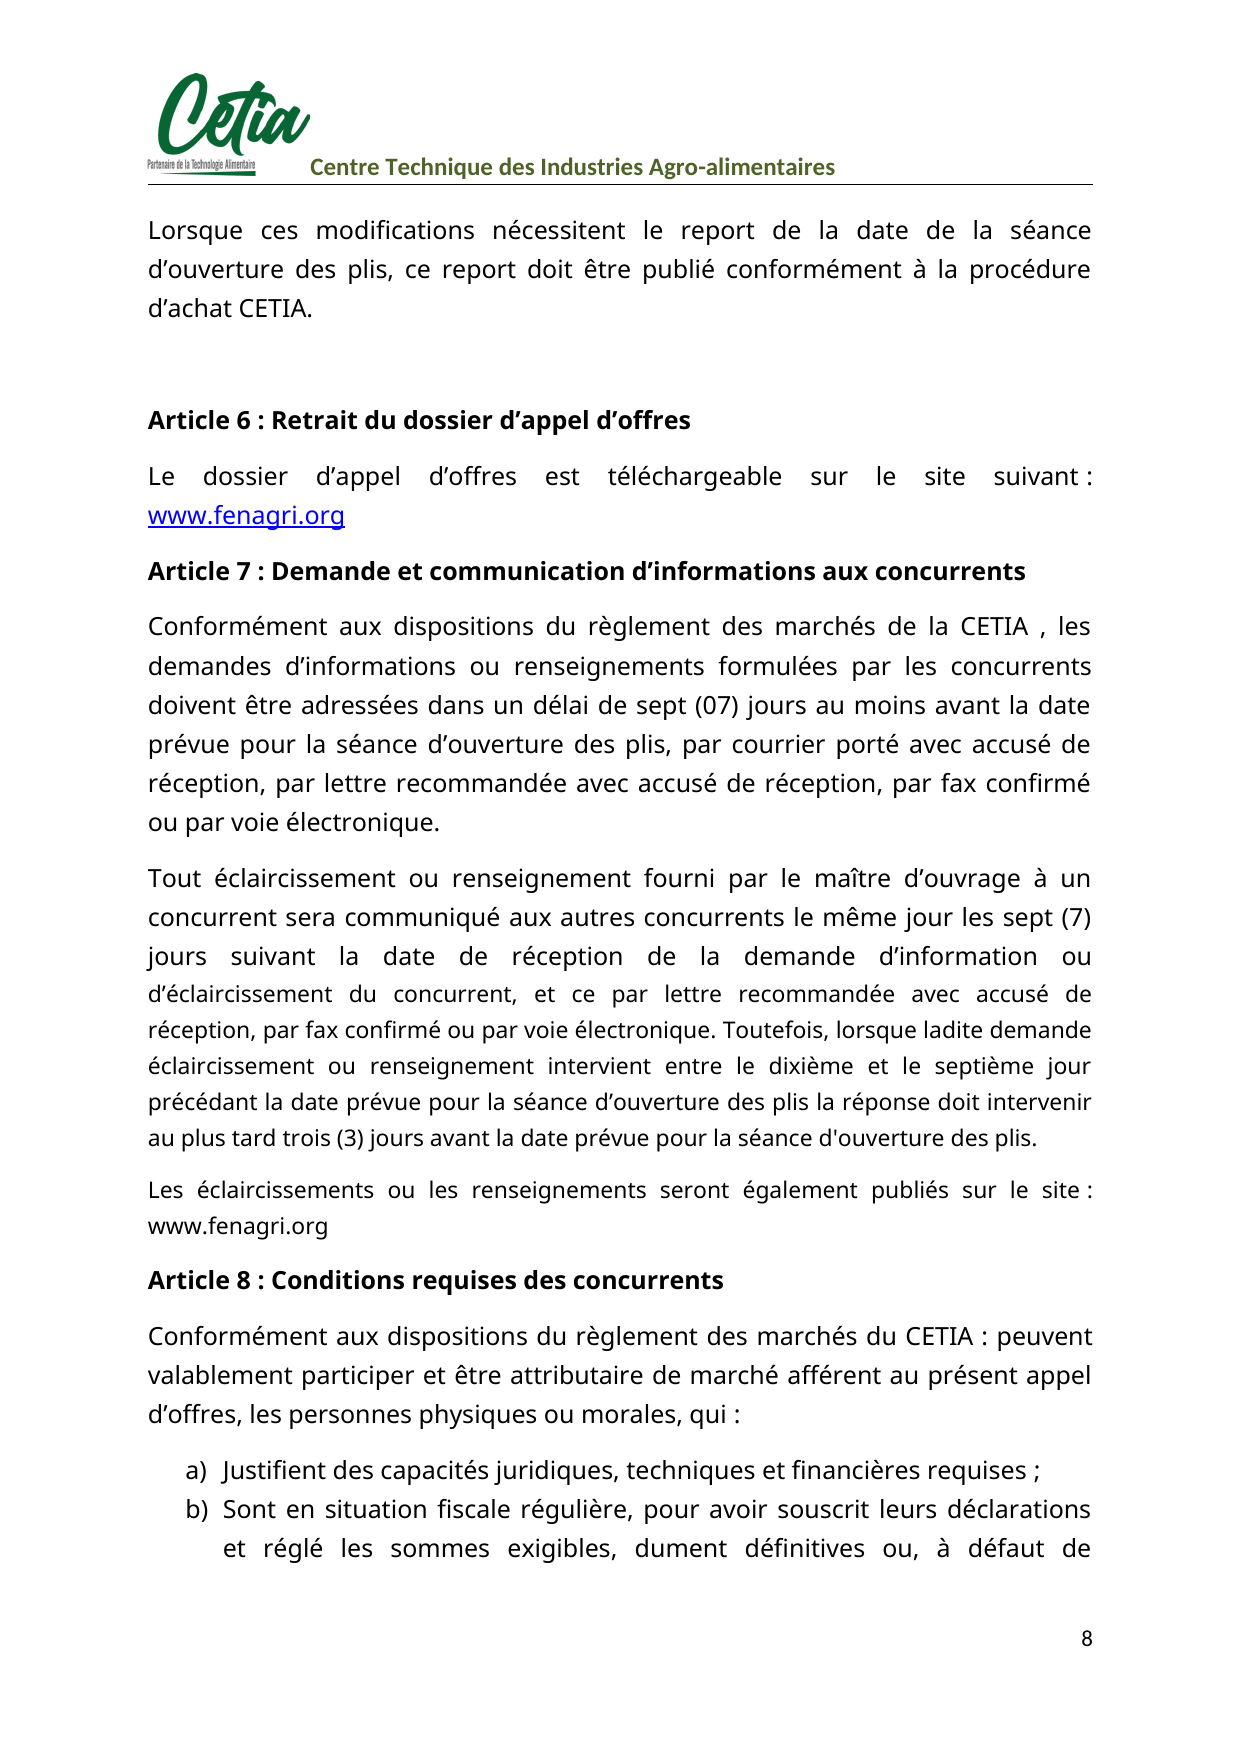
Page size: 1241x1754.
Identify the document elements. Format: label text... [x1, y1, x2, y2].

picture [147, 73, 311, 176]
text Conformément aux dispositions du règlement des marchés de la CETIA , les demandes d’informations ou renseignements formulées par les concurrents doivent être adressées dans un délai de sept (07) jours au moins avant la date prévue pour la séance d’ouverture des plis, par courrier porté avec accusé de réception, par lettre recommandée avec accusé de réception, par fax confirmé ou par voie électronique. [148, 609, 1093, 839]
list Justifient des capacités juridiques, techniques et financières requises ; [185, 1453, 1093, 1487]
text Lorsque ces modifications nécessitent le report de la date de la séance d’ouverture des plis, ce report doit être publié conformément à la procédure d’achat CETIA. [148, 212, 1093, 325]
text Tout éclaircissement ou renseignement fourni par le maître d’ouvrage à un concurrent sera communiqué aux autres concurrents le même jour les sept (7) jours suivant la date de réception de la demande d’information ou d’éclaircissement du concurrent, et ce par lettre recommandée avec accusé de réception, par fax confirmé ou par voie électronique. Toutefois, lorsque ladite demande éclaircissement ou renseignement intervient entre le dixième et le septième jour précédant la date prévue pour la séance d’ouverture des plis la réponse doit intervenir au plus tard trois (3) jours avant la date prévue pour la séance d'ouverture des plis. [148, 861, 1093, 1153]
text Article 7 : Demande et communication d’informations aux concurrents [148, 553, 1093, 587]
text Les éclaircissements ou les renseignements seront également publiés sur le site : www.fenagri.org [148, 1174, 1093, 1241]
text Conformément aux dispositions du règlement des marchés du CETIA : peuvent valablement participer et être attributaire de marché afférent au présent appel d’offres, les personnes physiques ou morales, qui : [148, 1318, 1093, 1431]
text Article 8 : Conditions requises des concurrents [148, 1263, 1093, 1297]
text Le dossier d’appel d’offres est téléchargeable sur le site suivant : www.fenagri.org [148, 458, 1093, 531]
text Article 6 : Retrait du dossier d’appel d’offres [148, 402, 1093, 436]
